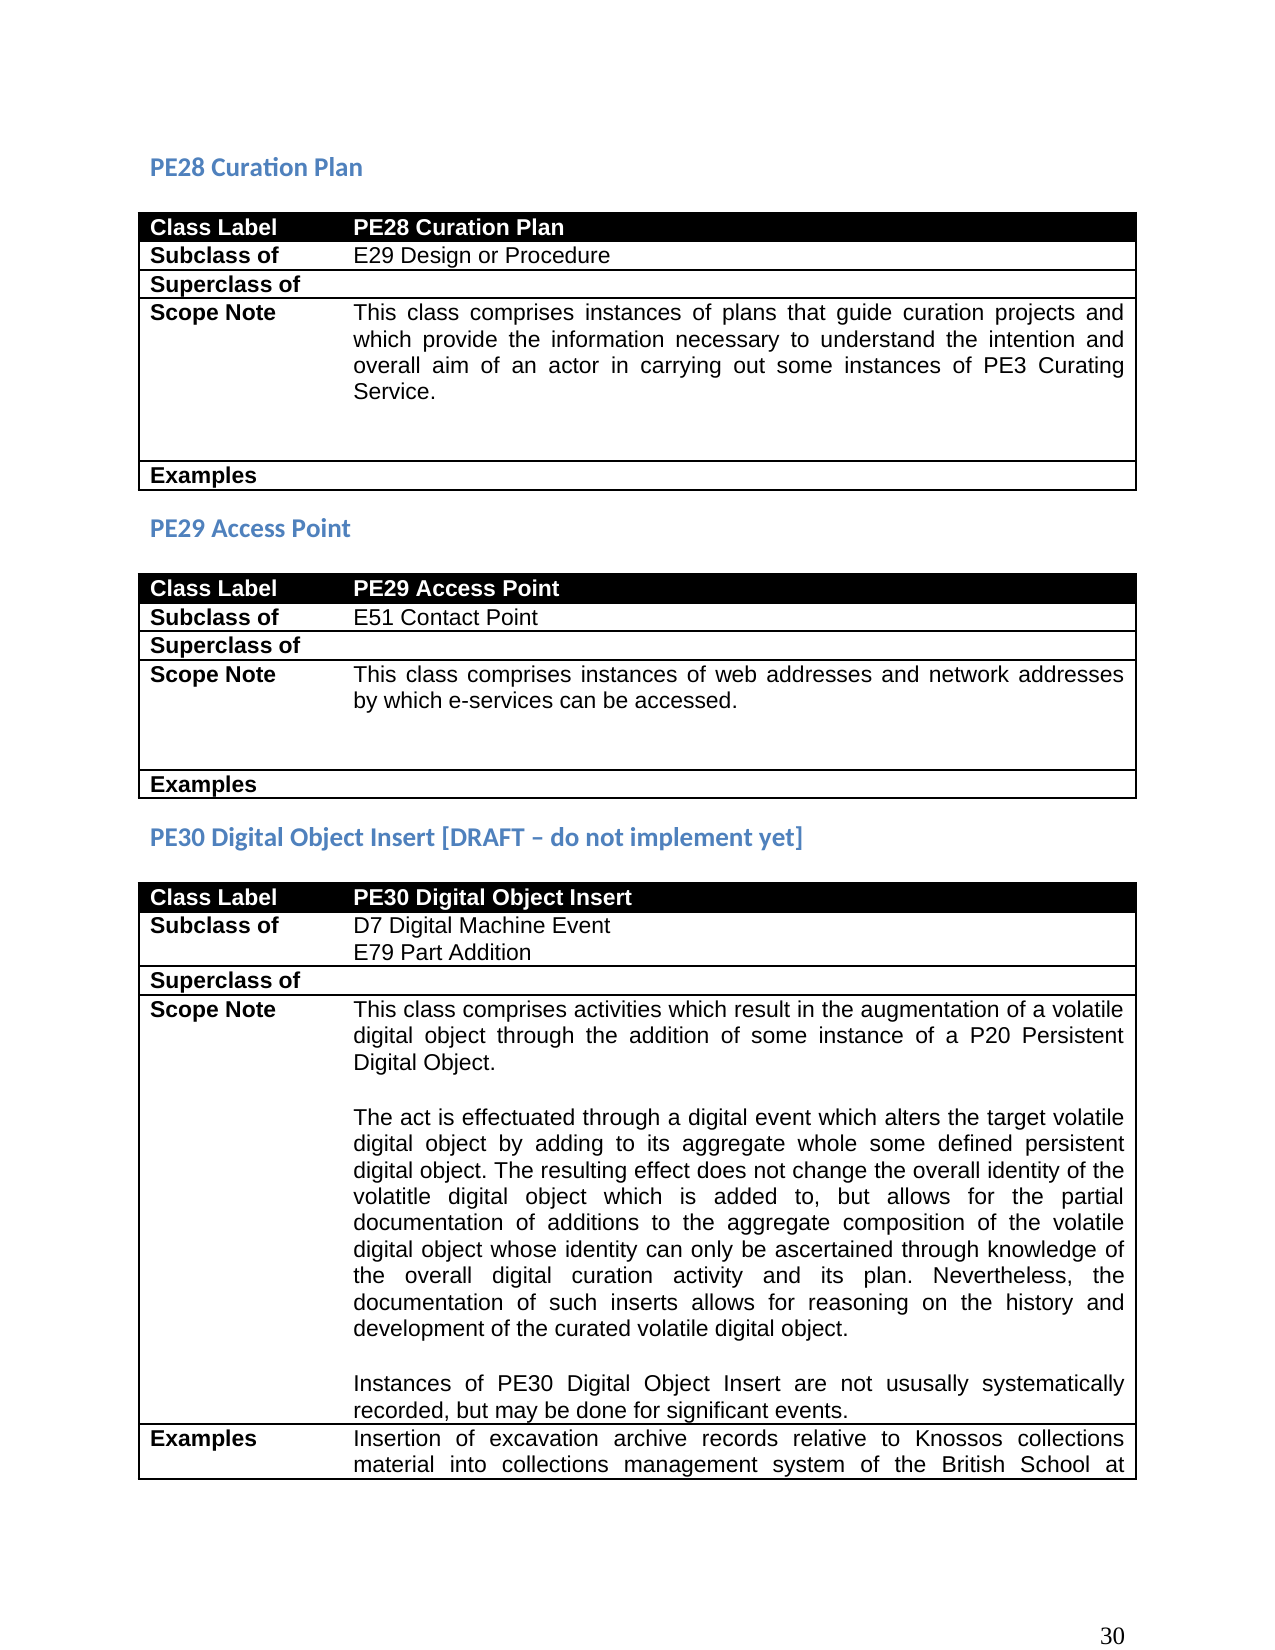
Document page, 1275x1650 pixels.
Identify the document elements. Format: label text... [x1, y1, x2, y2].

table_cell Superclass of [140, 271, 342, 297]
table_header PE29 Access Point [342, 575, 1135, 602]
table_cell Subclass of [140, 604, 342, 630]
table_header Class Label [140, 575, 342, 602]
table_cell D7 Digital Machine Event E79 Part Addition [342, 913, 1135, 965]
table_cell [342, 967, 1135, 994]
table_cell [342, 271, 1135, 297]
table_cell Scope Note [140, 299, 342, 460]
table_cell E51 Contact Point [342, 604, 1135, 630]
table_cell Examples [140, 771, 342, 797]
table_cell This class comprises instances of web addresses and network addresses by which e-services can be accessed. [342, 661, 1135, 769]
table_cell E29 Design or Procedure [342, 242, 1135, 269]
table_header Class Label [140, 214, 342, 240]
subtitle PE28 Curation Plan [150, 150, 1125, 183]
table_cell Subclass of [140, 242, 342, 269]
table_cell [342, 462, 1135, 488]
table_cell Scope Note [140, 996, 342, 1423]
table_cell Superclass of [140, 967, 342, 994]
table_cell This class comprises instances of plans that guide curation projects and which provide the information necessary to understand the intention and overall aim of an actor in carrying out some instances of PE3 Curating Service. [342, 299, 1135, 460]
table_cell Examples [140, 1425, 342, 1478]
table_header Class Label [140, 884, 342, 910]
table_cell [342, 771, 1135, 797]
table_cell [342, 632, 1135, 658]
table_cell This class comprises activities which result in the augmentation of a volatile digital object through the addition of some instance of a P20 Persistent Digital Object. The act is effectuated through a digital event which alters the target volatile digital object by adding to its aggregate whole some defined persistent digital object. The resulting effect does not change the overall identity of the volatitle digital object which is added to, but allows for the partial documentation of additions to the aggregate composition of the volatile digital object whose identity can only be ascertained through knowledge of the overall digital curation activity and its plan. Nevertheless, the documentation of such inserts allows for reasoning on the history and development of the curated volatile digital object. Instances of PE30 Digital Object Insert are not ususally systematically recorded, but may be done for significant events. [342, 996, 1135, 1423]
table_cell Subclass of [140, 913, 342, 965]
table_cell Examples [140, 462, 342, 488]
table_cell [342, 1425, 1135, 1478]
table_cell Scope Note [140, 661, 342, 769]
table_cell Superclass of [140, 632, 342, 658]
subtitle PE30 Digital Object Insert [DRAFT – do not implement yet] [150, 820, 1125, 853]
subtitle PE29 Access Point [150, 511, 1125, 544]
table_header PE30 Digital Object Insert [342, 884, 1135, 910]
table_header PE28 Curation Plan [342, 214, 1135, 240]
